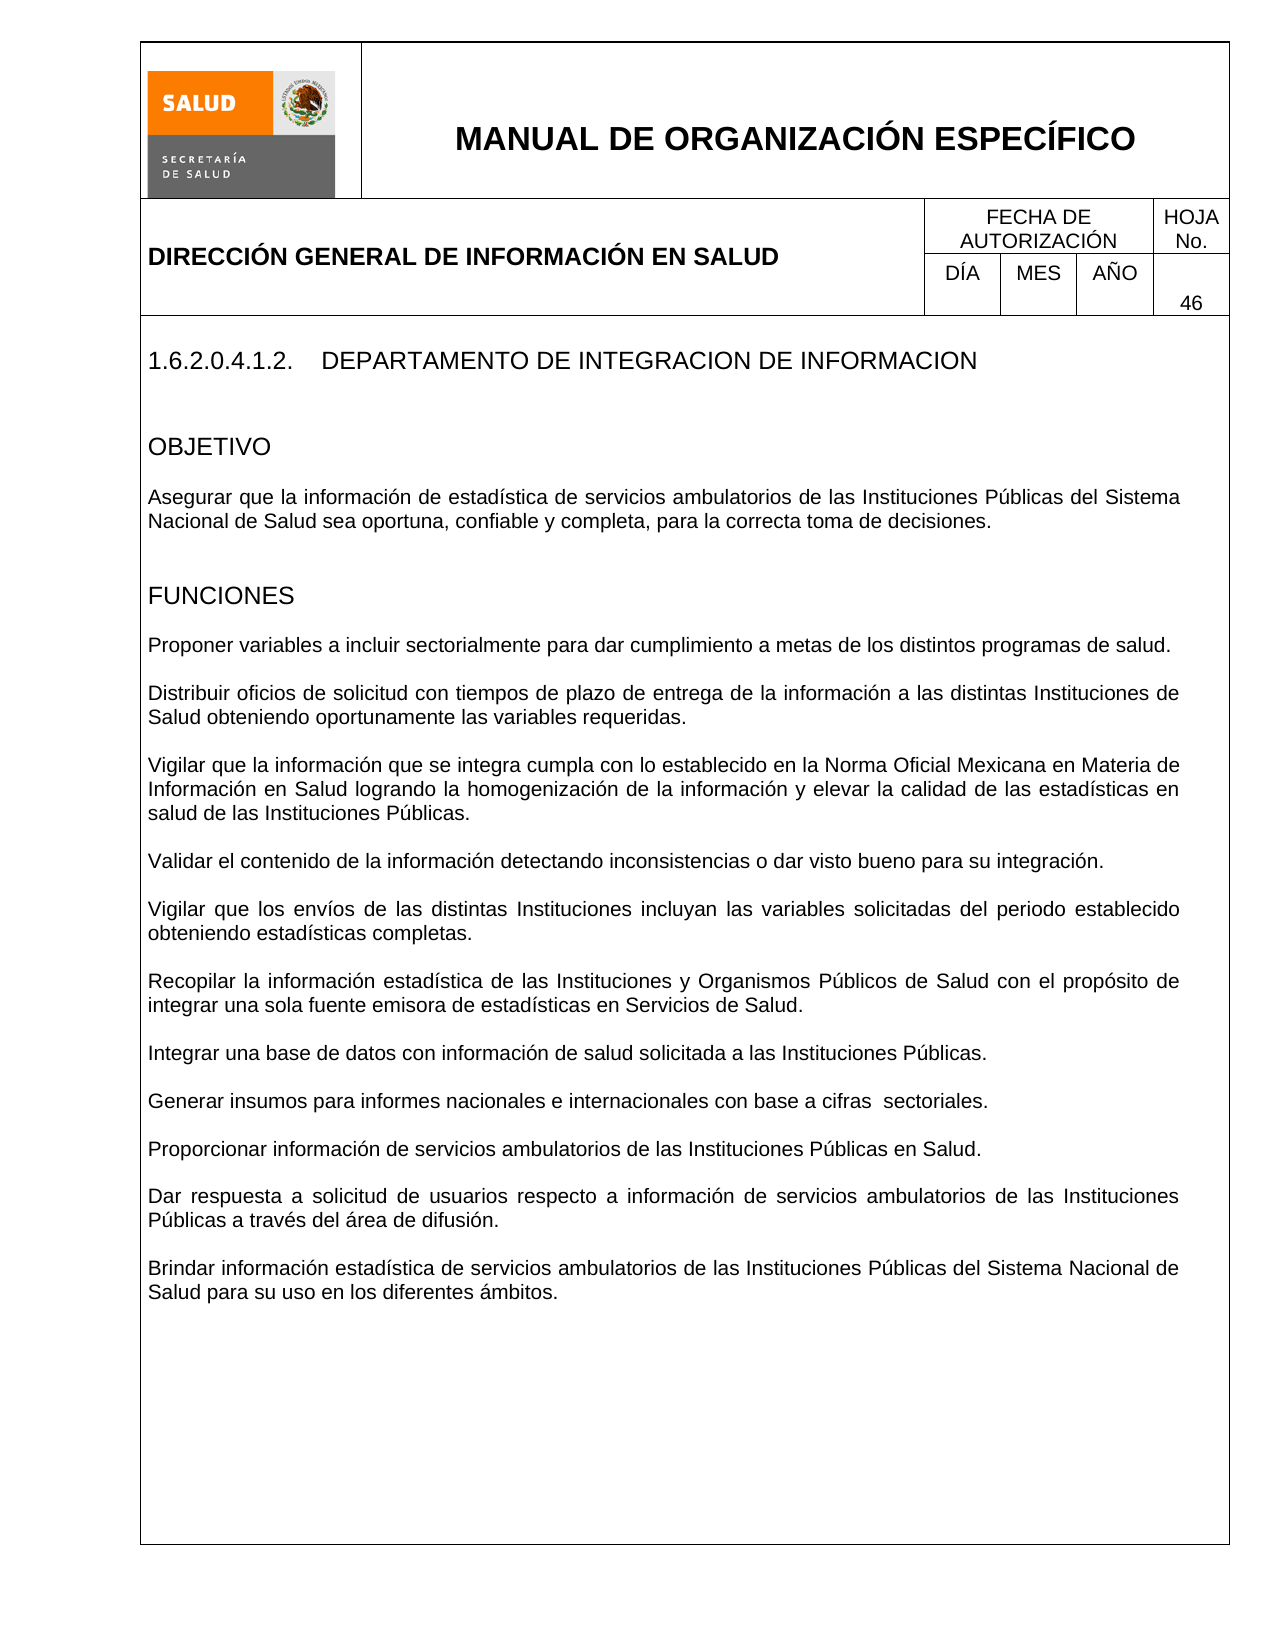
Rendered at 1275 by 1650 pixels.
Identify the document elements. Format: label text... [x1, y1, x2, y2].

table_header MANUAL DE ORGANIZACIÓN ESPECÍFICO [362, 43, 1229, 198]
table_cell 1.6.2.0.4.1.2. DEPARTAMENTO DE INTEGRACION DE INFORMACION OBJETIVO Asegurar que la información de estadística de servicios ambulatorios de las Instituciones Públicas del Sistema Nacional de Salud sea oportuna, confiable y completa, para la correcta toma de decisiones. FUNCIONES Proponer variables a incluir sectorialmente para dar cumplimiento a metas de los distintos programas de salud. Distribuir oficios de solicitud con tiempos de plazo de entrega de la información a las distintas Instituciones de Salud obteniendo oportunamente las variables requeridas. Vigilar que la información que se integra cumpla con lo establecido en Mexicana en Materia de Información en Salud logrando la homogenización de la información y elevar la calidad de las estadísticas en salud de las Instituciones Públicas. Validar el contenido de la información detectando inconsistencias o dar visto bueno para su integración. Vigilar que los envíos de las distintas Instituciones incluyan las variables solicitadas del periodo establecido obteniendo estadísticas completas. Recopilar la información estadística de las Instituciones y Organismos Públicos de Salud con el propósito de integrar una sola fuente emisora de estadísticas en Servicios de Salud. Integrar una base de datos con información de salud solicitada a las Instituciones Públicas. Generar insumos para informes nacionales e internacionales con base a cifras sectoriales. Proporcionar información de servicios ambulatorios de las Instituciones Públicas en Salud. Dar respuesta a solicitud de usuarios respecto a información de servicios ambulatorios de las Instituciones Públicas a través del área de difusión. Brindar información estadística de servicios ambulatorios de las Instituciones Públicas del Sistema Nacional de Salud para su uso en los diferentes ámbitos. [141, 316, 1229, 1544]
table_cell MES [1001, 254, 1076, 314]
table_cell 46 [1154, 254, 1229, 314]
table_cell DÍA [925, 254, 1000, 314]
table_cell AÑO [1077, 254, 1153, 314]
table_header [141, 43, 361, 198]
table_cell DIRECCIÓN GENERAL DE INFORMACIÓN EN SALUD [141, 199, 924, 314]
table_cell FECHA DE AUTORIZACIÓN [925, 199, 1153, 253]
table_cell HOJA No. [1154, 199, 1229, 253]
picture [147, 71, 336, 198]
